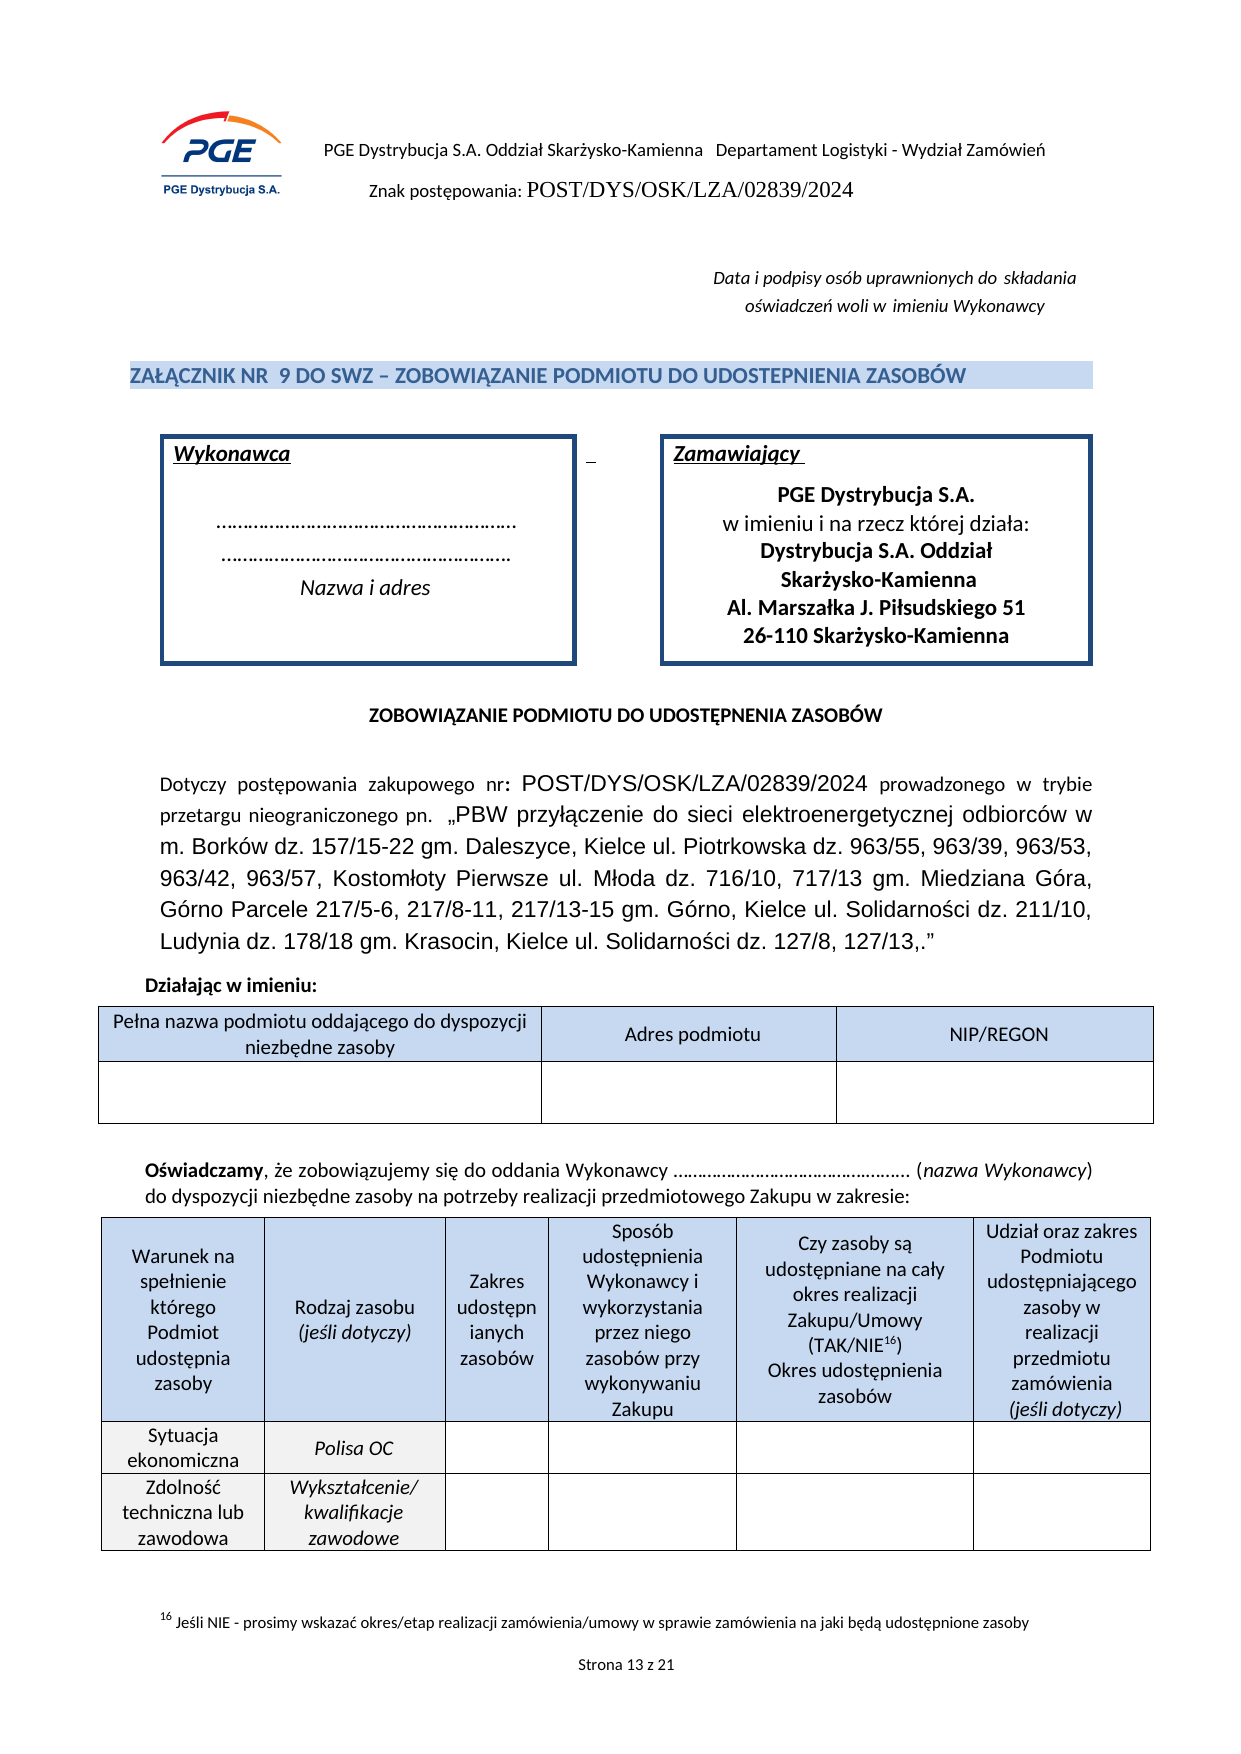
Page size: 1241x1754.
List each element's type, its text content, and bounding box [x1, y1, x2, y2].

table_header Zamawiający PGE Dystrybucja S.A. w imieniu i na rzecz której działa: Dystrybucja S.A. Oddział Skarżysko-Kamienna Al. Marszałka J. Piłsudskiego 51 26-110 Skarżysko-Kamienna [664, 439, 1088, 661]
table_header [577, 434, 660, 661]
text Data i podpisy osób uprawnionych do składania [706, 266, 1086, 289]
table_header Warunek na spełnienie którego Podmiot udostępnia zasoby [102, 1218, 264, 1421]
subtitle ZAŁĄCZNIK NR 9 DO SWZ – ZOBOWIĄZANIE PODMIOTU DO UDOSTEPNIENIA ZASOBÓW [130, 361, 1093, 389]
table_cell [549, 1422, 736, 1473]
table_cell [974, 1474, 1150, 1550]
table_header Rodzaj zasobu (jeśli dotyczy) [265, 1218, 445, 1421]
table_header Wykonawca ………………………………………………… ………………………………………………. Nazwa i adres [164, 439, 572, 661]
table_header Sposób udostępnienia Wykonawcy i wykorzystania przez niego zasobów przy wykonywaniu Zakupu [549, 1218, 736, 1421]
table_cell Zdolność techniczna lub zawodowa [102, 1474, 264, 1550]
table_cell [974, 1422, 1150, 1473]
table_cell [737, 1422, 973, 1473]
text ZOBOWIĄZANIE PODMIOTU DO UDOSTĘPNENIA ZASOBÓW [159, 702, 1093, 728]
table_cell [99, 1062, 541, 1123]
table_header Czy zasoby są udostępniane na cały okres realizacji Zakupu/Umowy (TAK/NIE) Okres udostępnienia zasobów [737, 1218, 973, 1421]
table_header Adres podmiotu [542, 1007, 836, 1061]
table_cell [446, 1474, 548, 1550]
table_cell [737, 1474, 973, 1550]
table_cell [542, 1062, 836, 1123]
text oświadczeń woli w imieniu Wykonawcy [706, 294, 1086, 317]
table_cell Wykształcenie/kwalifikacje zawodowe [265, 1474, 445, 1550]
table_header NIP/REGON [837, 1007, 1153, 1061]
table_cell Sytuacja ekonomiczna [102, 1422, 264, 1473]
table_header Zakres udostępnianych zasobów [446, 1218, 548, 1421]
table_header Pełna nazwa podmiotu oddającego do dyspozycji niezbędne zasoby [99, 1007, 541, 1061]
text Oświadczamy, że zobowiązujemy się do oddania Wykonawcy ………………………………….……... (nazwa Wykonawcy) do dyspozycji niezbędne zasoby na potrzeby realizacji przedmiotowego Zakupu w zakresie: [145, 1158, 1093, 1208]
text Dotyczy postępowania zakupowego nr: prowadzonego w trybie przetargu nieograniczonego pn. [159, 770, 1093, 954]
text Działając w imieniu: [145, 972, 1093, 997]
table_header Udział oraz zakres Podmiotu udostępniającego zasoby w realizacji przedmiotu zamówienia (jeśli dotyczy) [974, 1218, 1150, 1421]
table_cell [549, 1474, 736, 1550]
table_cell [446, 1422, 548, 1473]
table_cell [837, 1062, 1153, 1123]
table_cell Polisa OC [265, 1422, 445, 1473]
picture [159, 109, 283, 198]
